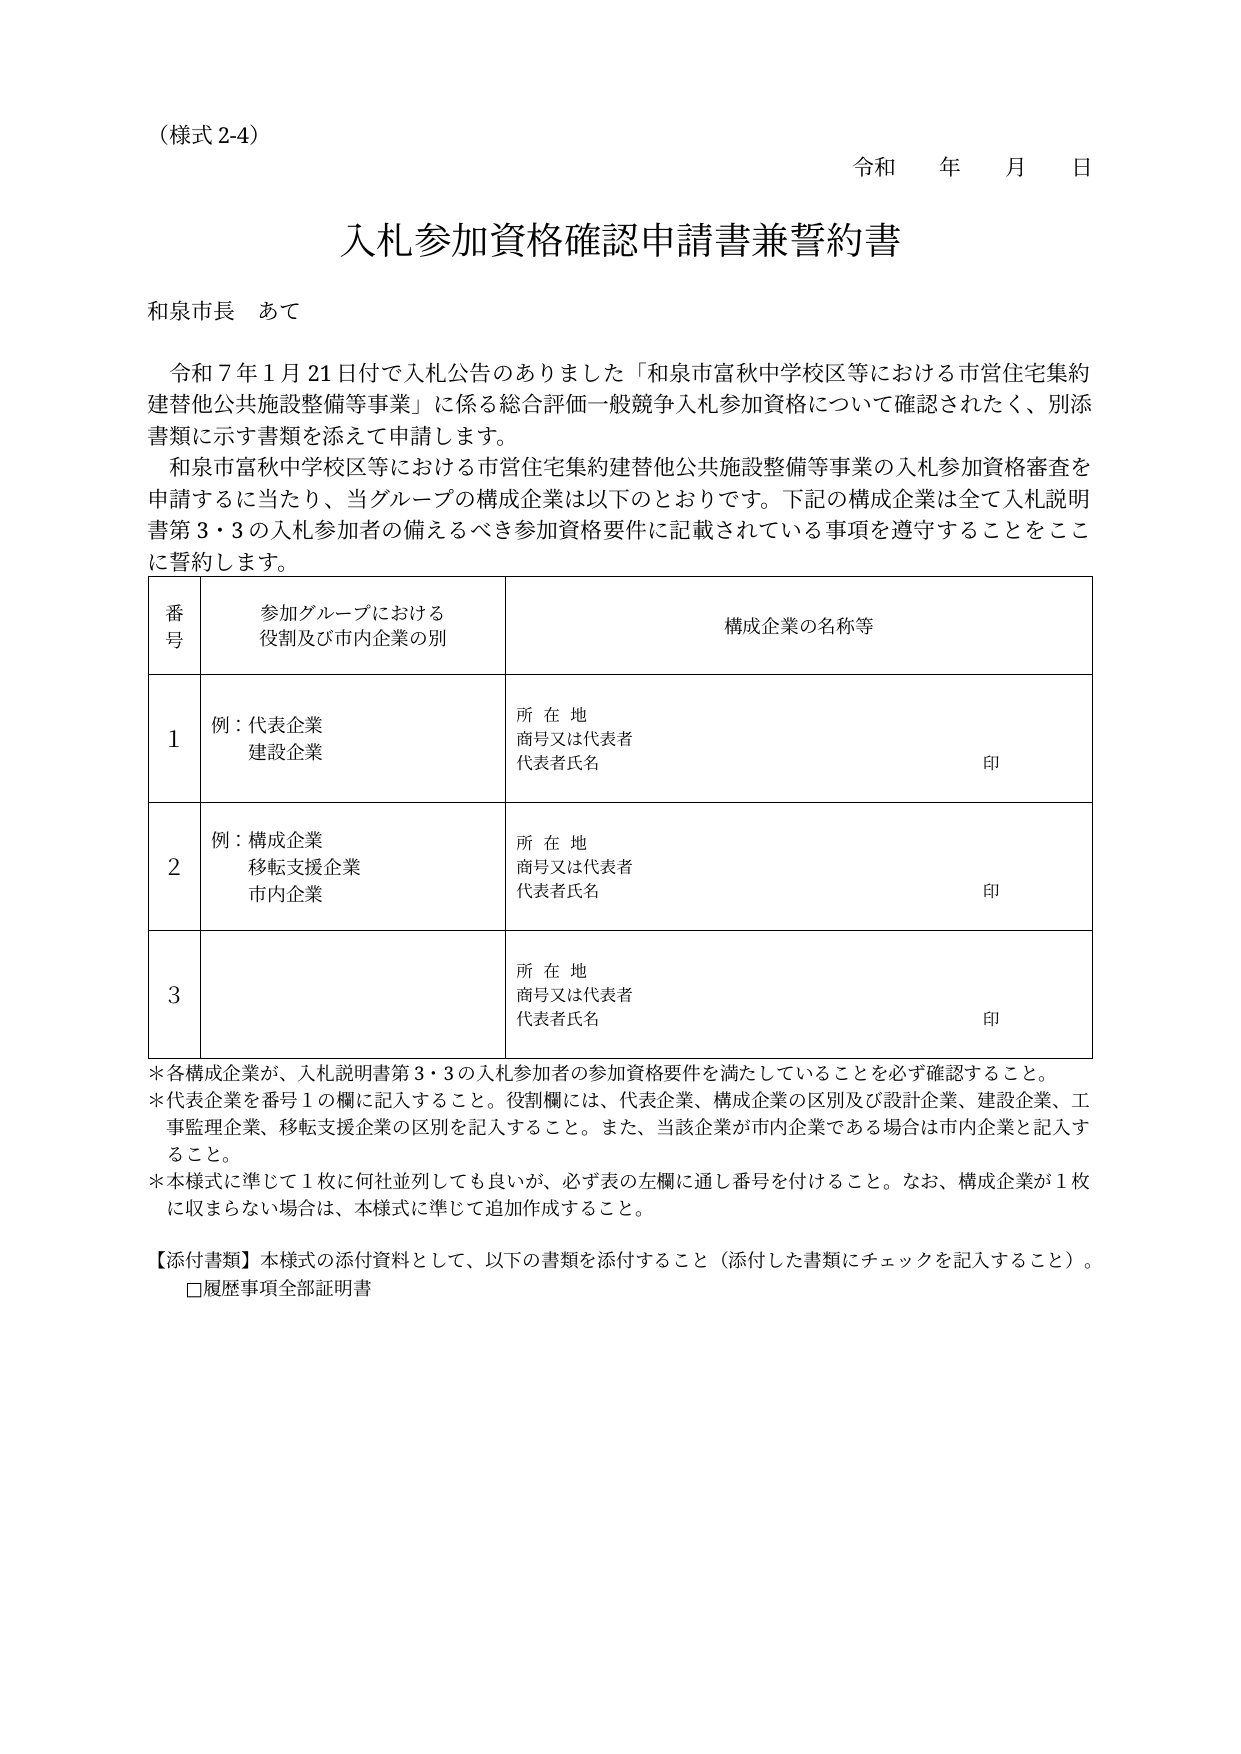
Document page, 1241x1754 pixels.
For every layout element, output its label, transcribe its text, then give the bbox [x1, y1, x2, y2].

table_cell 所在地 商号又は代表者 代表者氏名 印 [506, 803, 1092, 930]
text 【添付書類】本様式の添付資料として、以下の書類を添付すること（添付した書類にチェックを記入すること）。 [148, 1246, 1092, 1273]
text 入札参加資格確認申請書兼誓約書 [148, 211, 1092, 265]
table_header 番号 [149, 577, 200, 673]
text ＊本様式に準じて１枚に何社並列しても良いが、必ず表の左欄に通し番号を付けること。なお、構成企業が１枚に収まらない場合は、本様式に準じて追加作成すること。 [148, 1167, 1092, 1221]
table_cell [201, 931, 505, 1058]
text □履歴事項全部証明書 [185, 1273, 1092, 1300]
text 令和 年 月 日 [148, 150, 1092, 181]
table_header 構成企業の名称等 [506, 577, 1092, 673]
text ＊代表企業を番号１の欄に記入すること。役割欄には、代表企業、構成企業の区別及び設計企業、建設企業、工事監理企業、移転支援企業の区別を記入すること。また、当該企業が市内企業である場合は市内企業と記入すること。 [148, 1086, 1092, 1167]
text ＊各構成企業が、入札説明書第3・3の入札参加者の参加資格要件を満たしていることを必ず確認すること。 [148, 1059, 1092, 1086]
table_cell ３ [149, 931, 200, 1058]
table_cell 所在地 商号又は代表者 代表者氏名 印 [506, 675, 1092, 802]
table_cell 例：構成企業 移転支援企業 市内企業 [201, 803, 505, 930]
text 和泉市長 あて [148, 294, 1092, 326]
table_cell 所在地 商号又は代表者 代表者氏名 印 [506, 931, 1092, 1058]
table_header 参加グループにおける 役割及び市内企業の別 [201, 577, 505, 673]
text （様式2-4） [148, 118, 1092, 150]
table_cell ２ [149, 803, 200, 930]
table_cell １ [149, 675, 200, 802]
text 和泉市富秋中学校区等における市営住宅集約建替他公共施設整備等事業の入札参加資格審査を申請するに当たり、当グループの構成企業は以下のとおりです。下記の構成企業は全て入札説明書第3・3の入札参加者の備えるべき参加資格要件に記載されている事項を遵守することをここに誓約します。 [148, 450, 1092, 576]
text 令和７年１月21日付で入札公告のありました「和泉市富秋中学校区等における市営住宅集約建替他公共施設整備等事業」に係る総合評価一般競争入札参加資格について確認されたく、別添書類に示す書類を添えて申請します。 [148, 356, 1092, 450]
table_cell 例：代表企業 建設企業 [201, 675, 505, 802]
